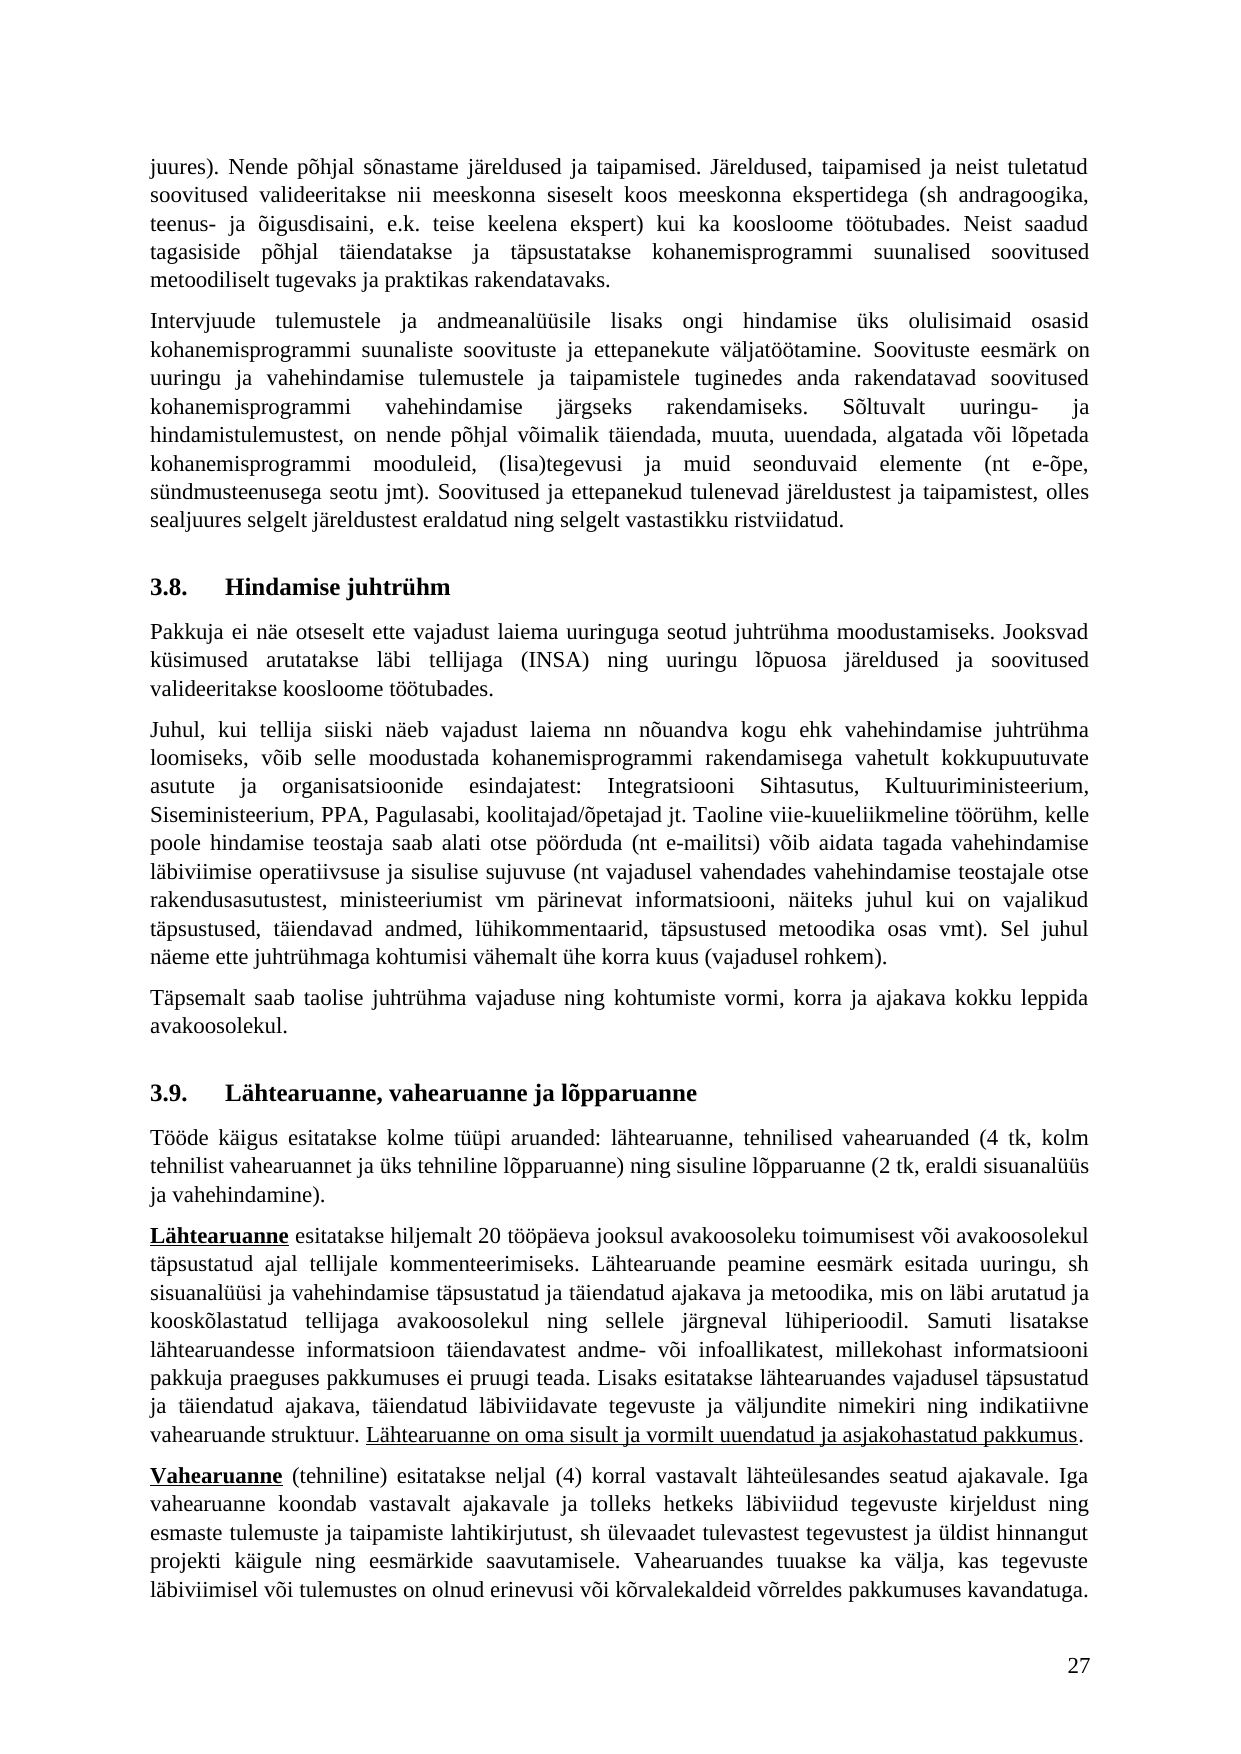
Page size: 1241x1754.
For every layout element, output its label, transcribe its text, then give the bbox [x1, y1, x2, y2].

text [150, 153, 1090, 293]
text Intervjuude tulemustele ja andmeanalüüsile lisaks ongi hindamise üks olulisimaid osasid kohanemisprogrammi suunaliste soovituste ja ettepanekute väljatöötamine. Soovituste eesmärk on uuringu ja vahehindamise tulemustele ja taipamistele tuginedes anda rakendatavad soovitused kohanemisprogrammi vahehindamise järgseks rakendamiseks. Sõltuvalt uuringu- ja hindamistulemustest, on nende põhjal võimalik täiendada, muuta, uuendada, algatada või lõpetada kohanemisprogrammi mooduleid, (lisa)tegevusi ja muid seonduvaid elemente (nt e-õpe, sündmusteenusega seotu jmt). Soovitused ja ettepanekud tulenevad järeldustest ja taipamistest, olles sealjuures selgelt järeldustest eraldatud ning selgelt vastastikku ristviidatud. [150, 307, 1090, 533]
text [150, 1462, 1090, 1602]
text Täpsemalt saab taolise juhtrühma vajaduse ning kohtumiste vormi, korra ja ajakava kokku leppida avakoosolekul. [150, 984, 1090, 1039]
subtitle Hindamise juhtrühm [150, 572, 1090, 601]
text Tööde käigus esitatakse kolme tüüpi aruanded: lähtearuanne, tehnilised vahearuanded (4 tk, kolm tehnilist vahearuannet ja üks tehniline lõpparuanne) ning sisuline lõpparuanne (2 tk, eraldi sisuanalüüs ja vahehindamine). [150, 1124, 1090, 1207]
text Juhul, kui tellija siiski näeb vajadust laiema nn nõuandva kogu ehk vahehindamise juhtrühma loomiseks, võib selle moodustada kohanemisprogrammi rakendamisega vahetult kokkupuutuvate asutute ja organisatsioonide esindajatest: Integratsiooni Sihtasutus, Kultuuriministeerium, Siseministeerium, PPA, Pagulasabi, koolitajad/õpetajad jt. Taoline viie-kuueliikmeline töörühm, kelle poole hindamise teostaja saab alati otse pöörduda (nt e-mailitsi) võib aidata tagada vahehindamise läbiviimise operatiivsuse ja sisulise sujuvuse (nt vajadusel vahendades vahehindamise teostajale otse rakendusasutustest, ministeeriumist vm pärinevat informatsiooni, näiteks juhul kui on vajalikud täpsustused, täiendavad andmed, lühikommentaarid, täpsustused metoodika osas vmt). Sel juhul näeme ette juhtrühmaga kohtumisi vähemalt ühe korra kuus (vajadusel rohkem). [150, 716, 1090, 969]
text Lähtearuanne esitatakse hiljemalt 20 tööpäeva jooksul avakoosoleku toimumisest või avakoosolekul täpsustatud ajal tellijale kommenteerimiseks. Lähtearuande peamine eesmärk esitada uuringu, sh sisuanalüüsi ja vahehindamise täpsustatud ja täiendatud ajakava ja metoodika, mis on läbi arutatud ja kooskõlastatud tellijaga avakoosolekul ning sellele järgneval lühiperioodil. Samuti lisatakse lähtearuandesse informatsioon täiendavatest andme- või infoallikatest, millekohast informatsiooni pakkuja praeguses pakkumuses ei pruugi teada. Lisaks esitatakse lähtearuandes vajadusel täpsustatud ja täiendatud ajakava, täiendatud läbiviidavate tegevuste ja väljundite nimekiri ning indikatiivne vahearuande struktuur. Lähtearuanne on oma sisult ja vormilt uuendatud ja asjakohastatud pakkumus. [150, 1222, 1090, 1447]
text Pakkuja ei näe otseselt ette vajadust laiema uuringuga seotud juhtrühma moodustamiseks. Jooksvad küsimused arutatakse läbi tellijaga (INSA) ning uuringu lõpuosa järeldused ja soovitused valideeritakse koosloome töötubades. [150, 618, 1090, 701]
subtitle Lähtearuanne, vahearuanne ja lõpparuanne [150, 1078, 1090, 1107]
